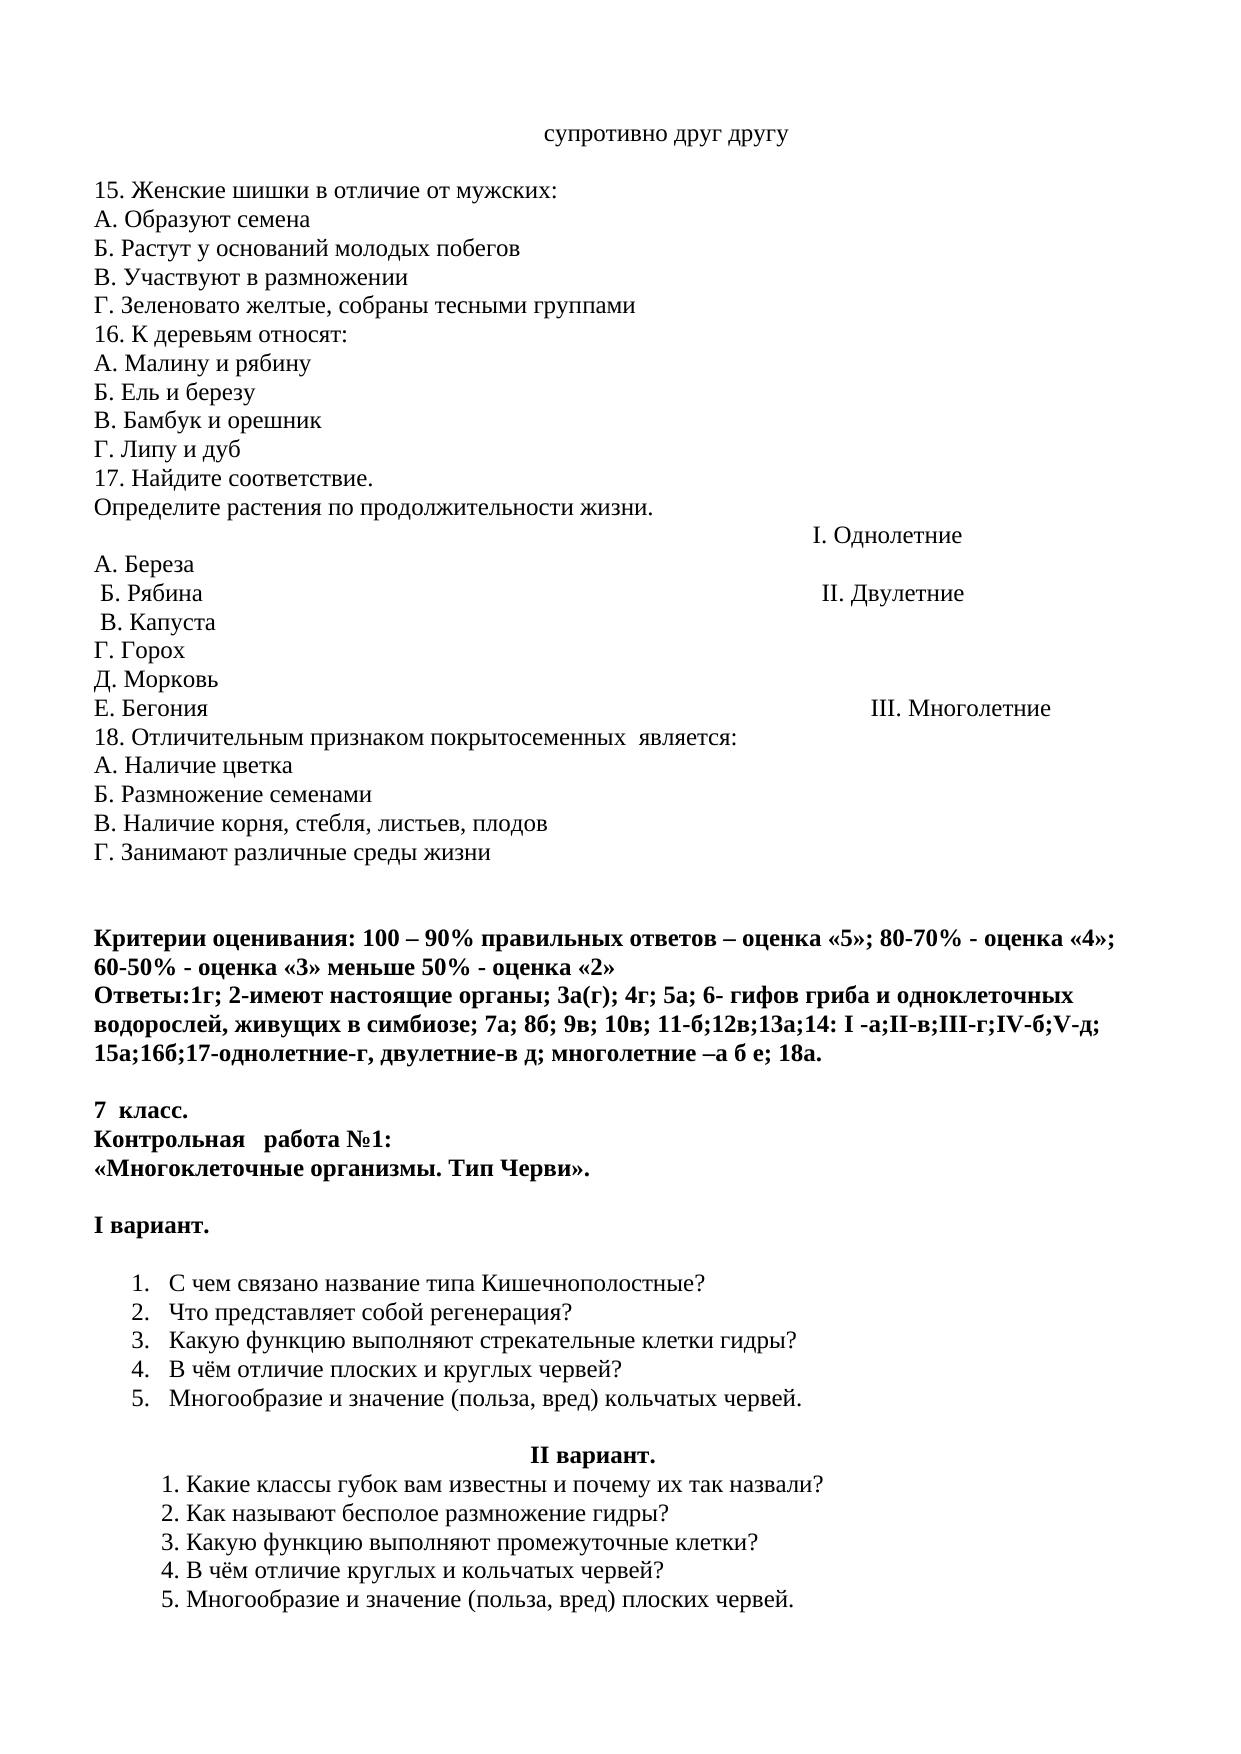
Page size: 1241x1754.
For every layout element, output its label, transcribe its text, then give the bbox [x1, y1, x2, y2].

list 1. Какие классы губок вам известны и почему их так назвали? [131, 1469, 1152, 1498]
text Г. Занимают различные среды жизни [94, 837, 1152, 866]
text Г. Зеленовато желтые, собраны тесными группами [94, 291, 1152, 319]
text 7 класс. [94, 1096, 1152, 1124]
text Б. Рябина II. Двулетние [94, 578, 1152, 607]
text Е. Бегония III. Многолетние [94, 693, 1152, 722]
list В чём отличие плоских и круглых червей? [131, 1354, 1152, 1383]
text 15. Женские шишки в отличие от мужских: [94, 176, 1152, 204]
text Б. Ель и березу [94, 377, 1152, 406]
text 17. Найдите соответствие. [94, 463, 1152, 492]
text A. Малину и рябину [94, 348, 1152, 377]
text Г. Горох [94, 636, 1152, 664]
list 2. Как называют бесполое размножение гидры? [131, 1498, 1152, 1527]
list 3. Какую функцию выполняют промежуточные клетки? [131, 1527, 1152, 1556]
text Критерии оценивания: 100 – 90% правильных ответов – оценка «5»; 80-70% - оценка «4»; 60-50% - оценка «3» меньше 50% - оценка «2» [94, 923, 1152, 981]
text 16. К деревьям относят: [94, 319, 1152, 348]
text I вариант. [94, 1211, 1152, 1239]
text B. Наличие корня, стебля, листьев, плодов [94, 808, 1152, 837]
text Контрольная работа №1: [94, 1124, 1152, 1153]
list Что представляет собой регенерация? [131, 1297, 1152, 1326]
text Б. Размножение семенами [94, 779, 1152, 808]
list 5. Многообразие и значение (польза, вред) плоских червей. [131, 1584, 1152, 1613]
text II вариант. [94, 1441, 1152, 1469]
text Б. Растут у оснований молодых побегов [94, 233, 1152, 262]
text Д. Морковь [94, 664, 1152, 693]
text Ответы:1г; 2-имеют настоящие органы; 3а(г); 4г; 5а; 6- гифов гриба и одноклеточных водорослей, живущих в симбиозе; 7а; 8б; 9в; 10в; 11-б;12в;13а;14: I -а;II-в;III-г;IV-б;V-д; 15а;16б;17-однолетние-г, двулетние-в д; многолетние –а б е; 18а. [94, 981, 1152, 1067]
list Какую функцию выполняют стрекательные клетки гидры? [131, 1326, 1152, 1354]
list 4. В чём отличие круглых и кольчатых червей? [131, 1556, 1152, 1584]
list С чем связано название типа Кишечнополостные? [131, 1268, 1152, 1297]
text B. Капуста [94, 607, 1152, 636]
text «Многоклеточные организмы. Тип Черви». [94, 1153, 1152, 1182]
text супротивно друг другу [94, 118, 1152, 147]
text I. Однолетние [94, 521, 1152, 549]
text A. Наличие цветка [94, 751, 1152, 779]
text B. Бамбук и орешник [94, 406, 1152, 434]
text A. Образуют семена [94, 204, 1152, 233]
text Г. Липу и дуб [94, 434, 1152, 463]
text A. Береза [94, 549, 1152, 578]
text Определите растения по продолжительности жизни. [94, 492, 1152, 521]
text 18. Отличительным признаком покрытосеменных является: [94, 722, 1152, 751]
text B. Участвуют в размножении [94, 262, 1152, 291]
list Многообразие и значение (польза, вред) кольчатых червей. [131, 1383, 1152, 1412]
